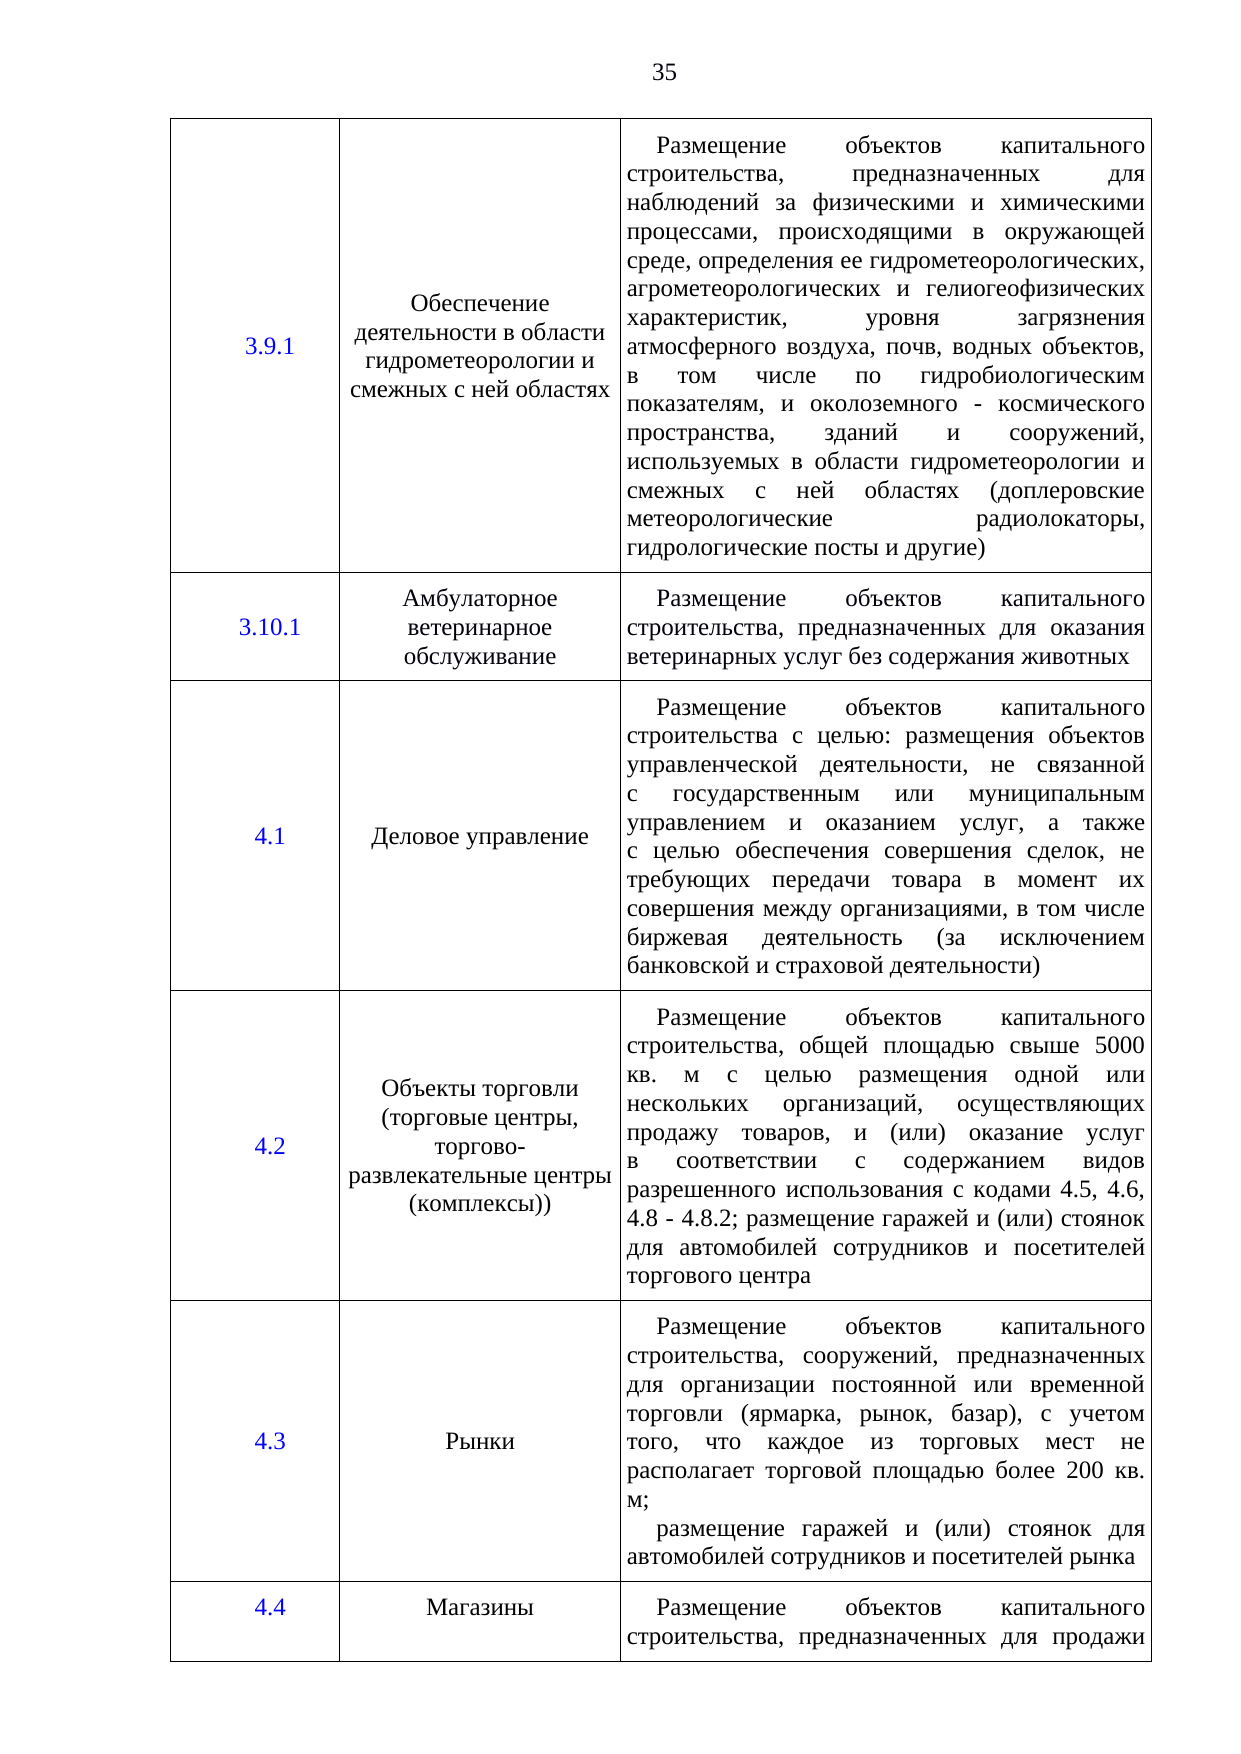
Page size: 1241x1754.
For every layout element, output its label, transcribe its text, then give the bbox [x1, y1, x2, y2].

table_cell 4.3 [171, 1301, 339, 1581]
table_cell 4.2 [171, 991, 339, 1300]
table_cell Размещение объектов капитального строительства, предназначенных для оказания ветеринарных услуг без содержания животных [621, 573, 1151, 680]
table_cell Размещение объектов капитального строительства с целью: размещения объектов управленческой деятельности, не связанной с государственным или муниципальным управлением и оказанием услуг, а также с целью обеспечения совершения сделок, не требующих передачи товара в момент их совершения между организациями, в том числе биржевая деятельность (за исключением банковской и страховой деятельности) [621, 681, 1151, 990]
table_cell Деловое управление [340, 681, 620, 990]
table_cell 4.4 [171, 1582, 339, 1661]
table_cell Рынки [340, 1301, 620, 1581]
table_cell Размещение объектов капитального строительства, сооружений, предназначенных для организации постоянной или временной торговли (ярмарка, рынок, базар), с учетом того, что каждое из торговых мест не располагает торговой площадью более 200 кв. м; размещение гаражей и (или) стоянок для автомобилей сотрудников и посетителей рынка [621, 1301, 1151, 1581]
table_cell Магазины [340, 1582, 620, 1661]
table_cell Амбулаторное ветеринарное обслуживание [340, 573, 620, 680]
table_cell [621, 1582, 1151, 1661]
table_cell 3.9.1 [171, 119, 339, 572]
table_cell Размещение объектов капитального строительства, общей площадью свыше 5000 кв. м с целью размещения одной или нескольких организаций, осуществляющих продажу товаров, и (или) оказание услуг в соответствии с содержанием видов разрешенного использования с кодами 4.5, 4.6, 4.8 - 4.8.2; размещение гаражей и (или) стоянок для автомобилей сотрудников и посетителей торгового центра [621, 991, 1151, 1300]
table_cell 3.10.1 [171, 573, 339, 680]
table_cell Обеспечение деятельности в области гидрометеорологии и смежных с ней областях [340, 119, 620, 572]
table_cell Объекты торговли (торговые центры, торгово-развлекательные центры (комплексы)) [340, 991, 620, 1300]
table_cell 4.1 [171, 681, 339, 990]
table_cell Размещение объектов капитального строительства, предназначенных для наблюдений за физическими и химическими процессами, происходящими в окружающей среде, определения ее гидрометеорологических, агрометеорологических и гелиогеофизических характеристик, уровня загрязнения атмосферного воздуха, почв, водных объектов, в том числе по гидробиологическим показателям, и околоземного - космического пространства, зданий и сооружений, используемых в области гидрометеорологии и смежных с ней областях (доплеровские метеорологические радиолокаторы, гидрологические посты и другие) [621, 119, 1151, 572]
